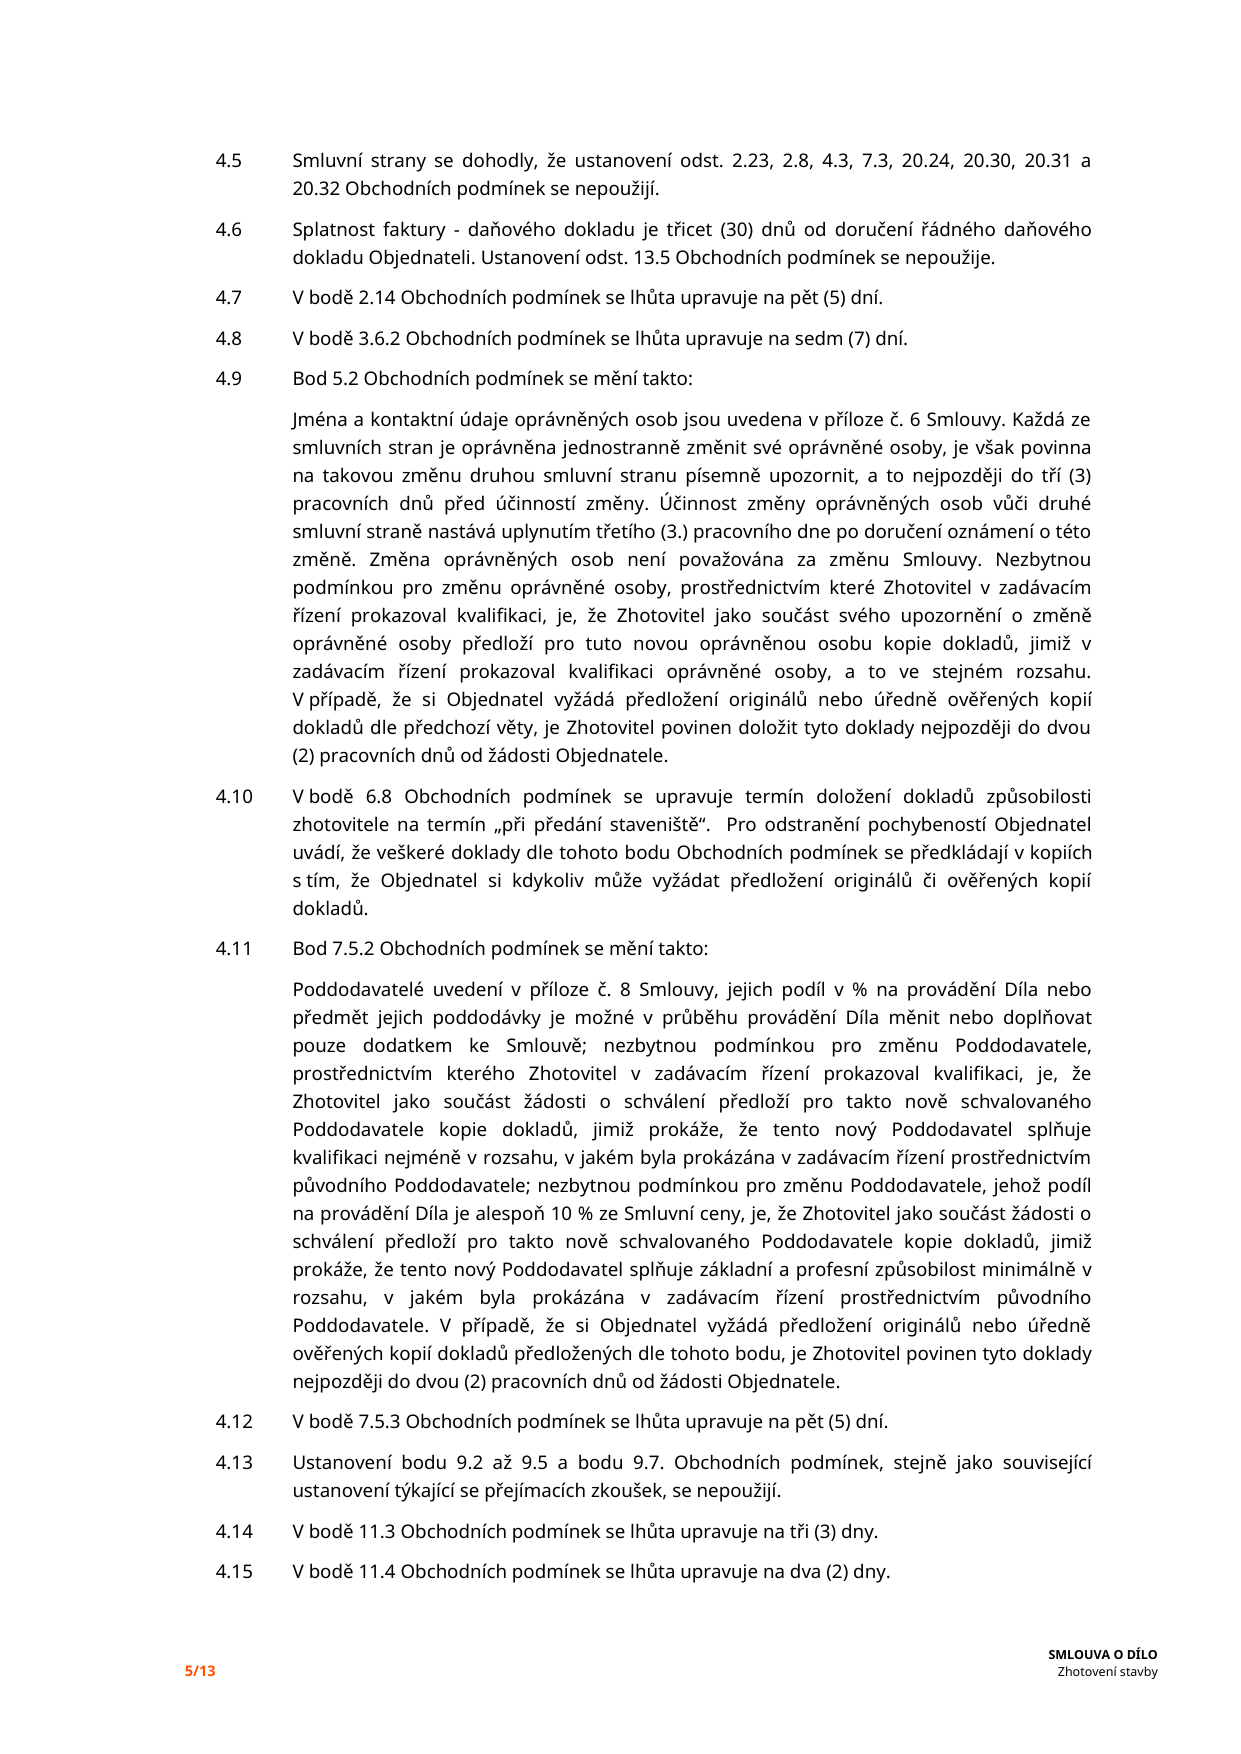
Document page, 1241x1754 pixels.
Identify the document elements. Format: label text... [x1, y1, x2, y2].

text Smluvní strany se dohodly, že ustanovení odst. 2.23, 2.8, 4.3, 7.3, 20.24, 20.30, 20.31 a 20.32 Obchodních podmínek se nepoužijí. [216, 147, 1093, 201]
text Splatnost faktury - daňového dokladu je třicet (30) dnů od doručení řádného daňového dokladu Objednateli. Ustanovení odst. 13.5 Obchodních podmínek se nepoužije. [216, 216, 1093, 269]
text V bodě 11.4 Obchodních podmínek se lhůta upravuje na dva (2) dny. [216, 1558, 1093, 1584]
text V bodě 2.14 Obchodních podmínek se lhůta upravuje na pět (5) dní. [216, 284, 1093, 310]
text V bodě 11.3 Obchodních podmínek se lhůta upravuje na tři (3) dny. [216, 1518, 1093, 1543]
text Jména a kontaktní údaje oprávněných osob jsou uvedena v příloze č. 6 Smlouvy. Každá ze smluvních stran je oprávněna jednostranně změnit své oprávněné osoby, je však povinna na takovou změnu druhou smluvní stranu písemně upozornit, a to nejpozději do tří (3) pracovních dnů před účinností změny. Účinnost změny oprávněných osob vůči druhé smluvní straně nastává uplynutím třetího (3.) pracovního dne po doručení oznámení o této změně. Změna oprávněných osob není považována za změnu Smlouvy. Nezbytnou podmínkou pro změnu oprávněné osoby, prostřednictvím které Zhotovitel v zadávacím řízení prokazoval kvalifikaci, je, že Zhotovitel jako součást svého upozornění o změně oprávněné osoby předloží pro tuto novou oprávněnou osobu kopie dokladů, jimiž v zadávacím řízení prokazoval kvalifikaci oprávněné osoby, a to ve stejném rozsahu. V případě, že si Objednatel vyžádá předložení originálů nebo úředně ověřených kopií dokladů dle předchozí věty, je Zhotovitel povinen doložit tyto doklady nejpozději do dvou (2) pracovních dnů od žádosti Objednatele. [292, 406, 1093, 768]
text V bodě 3.6.2 Obchodních podmínek se lhůta upravuje na sedm (7) dní. [216, 325, 1093, 351]
text V bodě 7.5.3 Obchodních podmínek se lhůta upravuje na pět (5) dní. [216, 1409, 1093, 1434]
text Bod 7.5.2 Obchodních podmínek se mění takto: [216, 936, 1093, 961]
text Poddodavatelé uvedení v příloze č. 8 Smlouvy, jejich podíl v % na provádění Díla nebo předmět jejich poddodávky je možné v průběhu provádění Díla měnit nebo doplňovat pouze dodatkem ke Smlouvě; nezbytnou podmínkou pro změnu Poddodavatele, prostřednictvím kterého Zhotovitel v zadávacím řízení prokazoval kvalifikaci, je, že Zhotovitel jako součást žádosti o schválení předloží pro takto nově schvalovaného Poddodavatele kopie dokladů, jimiž prokáže, že tento nový Poddodavatel splňuje kvalifikaci nejméně v rozsahu, v jakém byla prokázána v zadávacím řízení prostřednictvím původního Poddodavatele; nezbytnou podmínkou pro změnu Poddodavatele, jehož podíl na provádění Díla je alespoň 10 % ze Smluvní ceny, je, že Zhotovitel jako součást žádosti o schválení předloží pro takto nově schvalovaného Poddodavatele kopie dokladů, jimiž prokáže, že tento nový Poddodavatel splňuje základní a profesní způsobilost minimálně v rozsahu, v jakém byla prokázána v zadávacím řízení prostřednictvím původního Poddodavatele. V případě, že si Objednatel vyžádá předložení originálů nebo úředně ověřených kopií dokladů předložených dle tohoto bodu, je Zhotovitel povinen tyto doklady nejpozději do dvou (2) pracovních dnů od žádosti Objednatele. [292, 976, 1093, 1394]
text Bod 5.2 Obchodních podmínek se mění takto: [216, 366, 1093, 391]
text Ustanovení bodu 9.2 až 9.5 a bodu 9.7. Obchodních podmínek, stejně jako související ustanovení týkající se přejímacích zkoušek, se nepoužijí. [216, 1449, 1093, 1503]
text V bodě 6.8 Obchodních podmínek se upravuje termín doložení dokladů způsobilosti zhotovitele na termín „při předání staveniště“. Pro odstranění pochybeností Objednatel uvádí, že veškeré doklady dle tohoto bodu Obchodních podmínek se předkládají v kopiích s tím, že Objednatel si kdykoliv může vyžádat předložení originálů či ověřených kopií dokladů. [216, 783, 1093, 921]
